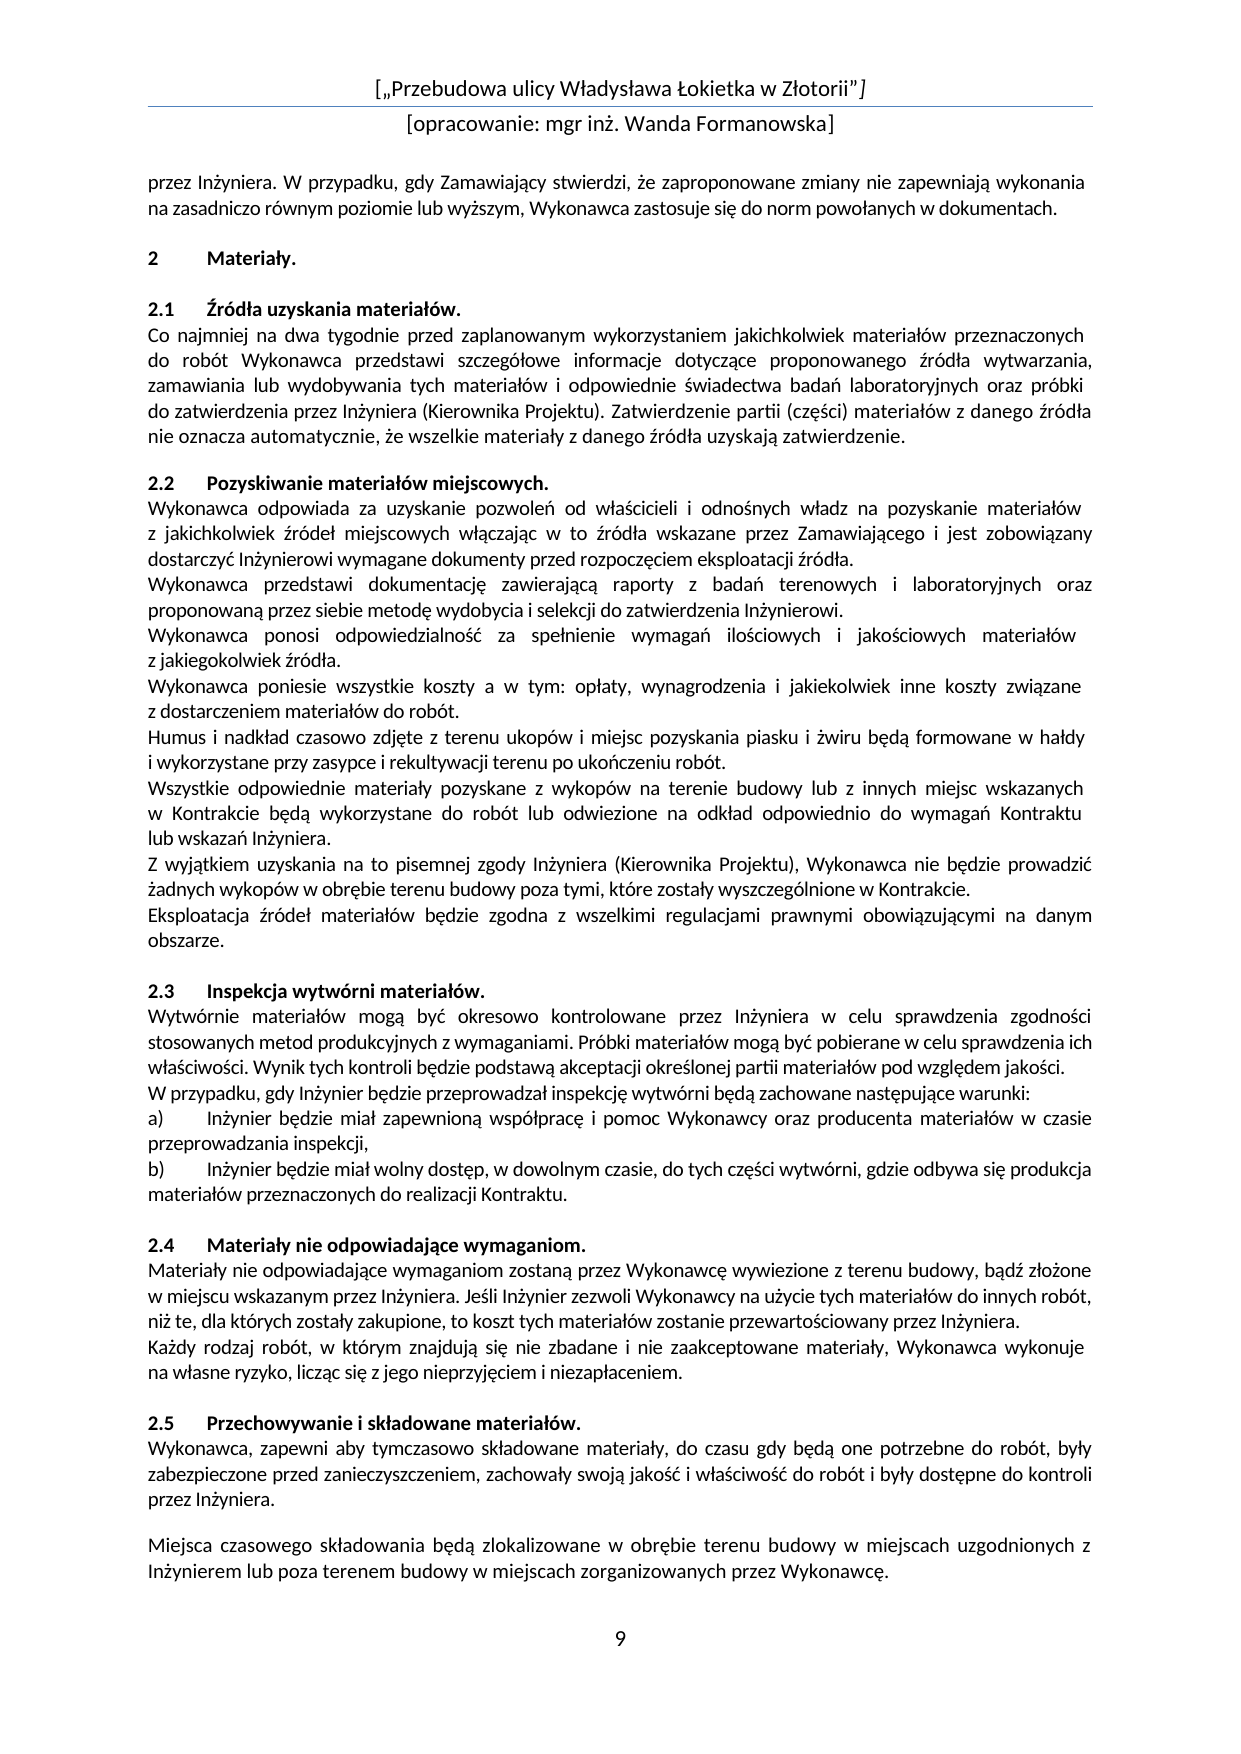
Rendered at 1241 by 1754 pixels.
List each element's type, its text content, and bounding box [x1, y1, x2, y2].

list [148, 169, 1093, 220]
list 2.1 Źródła uzyskania materiałów. [148, 296, 1093, 322]
list Inżynier będzie miał wolny dostęp, w dowolnym czasie, do tych części wytwórni, gdzie odbywa się produkcja materiałów przeznaczonych do realizacji Kontraktu. [148, 1156, 1093, 1207]
text Z wyjątkiem uzyskania na to pisemnej zgody Inżyniera (Kierownika Projektu), Wykonawca nie będzie prowadzić żadnych wykopów w obrębie terenu budowy poza tymi, które zostały wyszczególnione w Kontrakcie. [148, 851, 1093, 902]
text W przypadku, gdy Inżynier będzie przeprowadzał inspekcję wytwórni będą zachowane następujące warunki: [148, 1080, 1093, 1105]
list 2.2 Pozyskiwanie materiałów miejscowych. [148, 470, 1093, 495]
text Wykonawca odpowiada za uzyskanie pozwoleń od właścicieli i odnośnych władz na pozyskanie materiałów z jakichkolwiek źródeł miejscowych włączając w to źródła wskazane przez Zamawiającego i jest zobowiązany dostarczyć Inżynierowi wymagane dokumenty przed rozpoczęciem eksploatacji źródła. [148, 495, 1093, 571]
text Wykonawca poniesie wszystkie koszty a w tym: opłaty, wynagrodzenia i jakiekolwiek inne koszty związane z dostarczeniem materiałów do robót. [148, 673, 1093, 724]
list 2.3 Inspekcja wytwórni materiałów. [148, 978, 1093, 1003]
list Eksploatacja źródeł materiałów będzie zgodna z wszelkimi regulacjami prawnymi obowiązującymi na danym obszarze. [148, 902, 1093, 953]
text Wszystkie odpowiednie materiały pozyskane z wykopów na terenie budowy lub z innych miejsc wskazanych w Kontrakcie będą wykorzystane do robót lub odwiezione na odkład odpowiednio do wymagań Kontraktu lub wskazań Inżyniera. [148, 775, 1093, 851]
text Wykonawca, zapewni aby tymczasowo składowane materiały, do czasu gdy będą one potrzebne do robót, były zabezpieczone przed zanieczyszczeniem, zachowały swoją jakość i właściwość do robót i były dostępne do kontroli przez Inżyniera. [148, 1436, 1093, 1512]
list Każdy rodzaj robót, w którym znajdują się nie zbadane i nie zaakceptowane materiały, Wykonawca wykonuje na własne ryzyko, licząc się z jego nieprzyjęciem i niezapłaceniem. [148, 1334, 1093, 1385]
text Wykonawca ponosi odpowiedzialność za spełnienie wymagań ilościowych i jakościowych materiałów z jakiegokolwiek źródła. [148, 622, 1093, 673]
text Miejsca czasowego składowania będą zlokalizowane w obrębie terenu budowy w miejscach uzgodnionych z Inżynierem lub poza terenem budowy w miejscach zorganizowanych przez Wykonawcę. [148, 1533, 1093, 1583]
text Wytwórnie materiałów mogą być okresowo kontrolowane przez Inżyniera w celu sprawdzenia zgodności stosowanych metod produkcyjnych z wymaganiami. Próbki materiałów mogą być pobierane w celu sprawdzenia ich właściwości. Wynik tych kontroli będzie podstawą akceptacji określonej partii materiałów pod względem jakości. [148, 1003, 1093, 1080]
list 2.5 Przechowywanie i składowane materiałów. [148, 1410, 1093, 1436]
list 2.4 Materiały nie odpowiadające wymaganiom. [148, 1232, 1093, 1258]
list Materiały. [148, 246, 1093, 271]
text Wykonawca przedstawi dokumentację zawierającą raporty z badań terenowych i laboratoryjnych oraz proponowaną przez siebie metodę wydobycia i selekcji do zatwierdzenia Inżynierowi. [148, 571, 1093, 622]
text Materiały nie odpowiadające wymaganiom zostaną przez Wykonawcę wywiezione z terenu budowy, bądź złożone w miejscu wskazanym przez Inżyniera. Jeśli Inżynier zezwoli Wykonawcy na użycie tych materiałów do innych robót, niż te, dla których zostały zakupione, to koszt tych materiałów zostanie przewartościowany przez Inżyniera. [148, 1258, 1093, 1334]
text Co najmniej na dwa tygodnie przed zaplanowanym wykorzystaniem jakichkolwiek materiałów przeznaczonych do robót Wykonawca przedstawi szczegółowe informacje dotyczące proponowanego źródła wytwarzania, zamawiania lub wydobywania tych materiałów i odpowiednie świadectwa badań laboratoryjnych oraz próbki do zatwierdzenia przez Inżyniera (Kierownika Projektu). Zatwierdzenie partii (części) materiałów z danego źródła nie oznacza automatycznie, że wszelkie materiały z danego źródła uzyskają zatwierdzenie. [148, 322, 1093, 449]
text Humus i nadkład czasowo zdjęte z terenu ukopów i miejsc pozyskania piasku i żwiru będą formowane w hałdy i wykorzystane przy zasypce i rekultywacji terenu po ukończeniu robót. [148, 724, 1093, 775]
list Inżynier będzie miał zapewnioną współpracę i pomoc Wykonawcy oraz producenta materiałów w czasie przeprowadzania inspekcji, [148, 1105, 1093, 1156]
